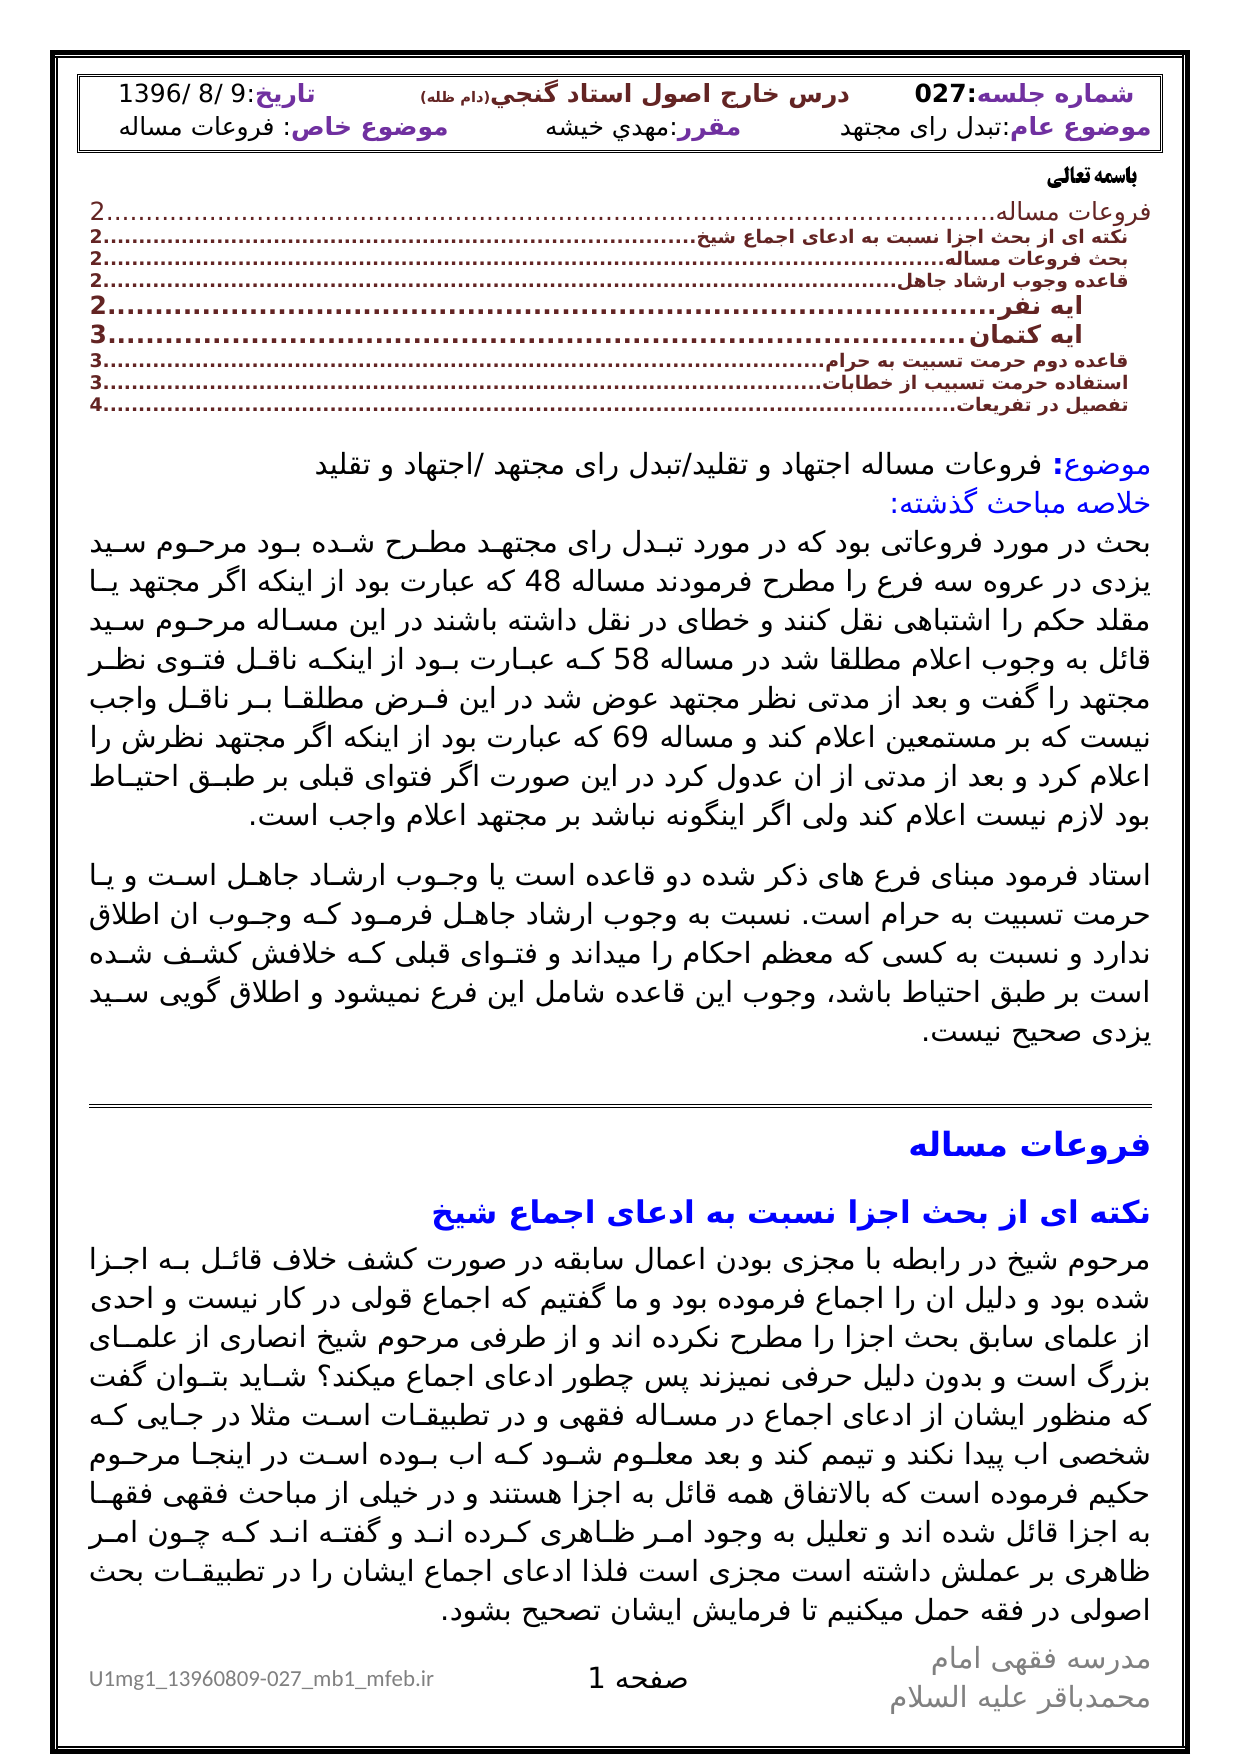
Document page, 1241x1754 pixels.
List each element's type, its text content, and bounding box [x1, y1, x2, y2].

text استاد فرمود مبنای فرع های ذکر شده دو قاعده است یا وجوب ارشاد جاهل است و یا حرمت تسبیت به حرام است. نسبت به وجوب ارشاد جاهل فرمود که وجوب ان اطلاق ندارد و نسبت به کسی که معظم احکام را میداند و فتوای قبلی که خلافش کشف شده است بر طبق احتیاط باشد، وجوب این قاعده شامل این فرع نمیشود و اطلاق گویی سید یزدی صحیح نیست. [89, 858, 1152, 1048]
text استفاده حرمت تسبیب از خطابات 3 [89, 372, 1128, 393]
text خلاصه مباحث گذشته: [89, 487, 1152, 521]
subtitle نکته ای از بحث اجزا نسبت به ادعای اجماع شیخ [89, 1195, 1152, 1231]
subtitle فروعات مساله [89, 1125, 1152, 1164]
text ایه کتمان 3 [89, 321, 1083, 350]
text مرحوم شیخ در رابطه با مجزی بودن اعمال سابقه در صورت کشف خلاف قائل به اجزا شده بود و دلیل ان را اجماع فرموده بود و ما گفتیم که اجماع قولی در کار نیست و احدی از علمای سابق بحث اجزا را مطرح نکرده اند و از طرفی مرحوم شیخ انصاری از علمای بزرگ است و بدون دلیل حرفی نمیزند پس چطور ادعای اجماع میکند؟ شاید بتوان گفت که منظور ایشان از ادعای اجماع در مساله فقهی و در تطبیقات است مثلا در جایی که شخصی اب پیدا نکند و تیمم کند و بعد معلوم شود که اب بوده است در اینجا مرحوم حکیم فرموده است که بالاتفاق همه قائل به اجزا هستند و در خیلی از مباحث فقهی فقها به اجزا قائل شده اند و تعلیل به وجود امر ظاهری کرده اند و گفته اند که چون امر ظاهری بر عملش داشته است مجزی است فلذا ادعای اجماع ایشان را در تطبیقات بحث اصولی در فقه حمل میکنیم تا فرمایش ایشان تصحیح بشود. [89, 1243, 1152, 1627]
text نکته ای از بحث اجزا نسبت به ادعای اجماع شیخ 2 [89, 226, 1128, 248]
picture [1032, 157, 1152, 197]
text موضوع: فروعات مساله اجتهاد و تقلید/تبدل رای مجتهد /اجتهاد و تقلید [89, 448, 1152, 482]
text تفصیل در تفریعات 4 [89, 393, 1128, 415]
text قاعده وجوب ارشاد جاهل 2 [89, 269, 1128, 291]
text قاعده دوم حرمت تسبیت به حرام 3 [89, 350, 1128, 372]
text بحث در مورد فروعاتی بود که در مورد تبدل رای مجتهد مطرح شده بود مرحوم سید یزدی در عروه سه فرع را مطرح فرمودند مساله 48 که عبارت بود از اینکه اگر مجتهد یا مقلد حکم را اشتباهی نقل کنند و خطای در نقل داشته باشند در این مساله مرحوم سید قائل به وجوب اعلام مطلقا شد در مساله 58 که عبارت بود از اینکه ناقل فتوی نظر مجتهد را گفت و بعد از مدتی نظر مجتهد عوض شد در این فرض مطلقا بر ناقل واجب نیست که بر مستمعین اعلام کند و مساله 69 که عبارت بود از اینکه اگر مجتهد نظرش را اعلام کرد و بعد از مدتی از ان عدول کرد در این صورت اگر فتوای قبلی بر طبق احتیاط بود لازم نیست اعلام کند ولی اگر اینگونه نباشد بر مجتهد اعلام واجب است. [89, 526, 1152, 832]
text بحث فروعات مساله 2 [89, 248, 1128, 269]
text فروعات مساله 2 [89, 197, 1152, 226]
text ایه نفر 2 [89, 291, 1083, 321]
